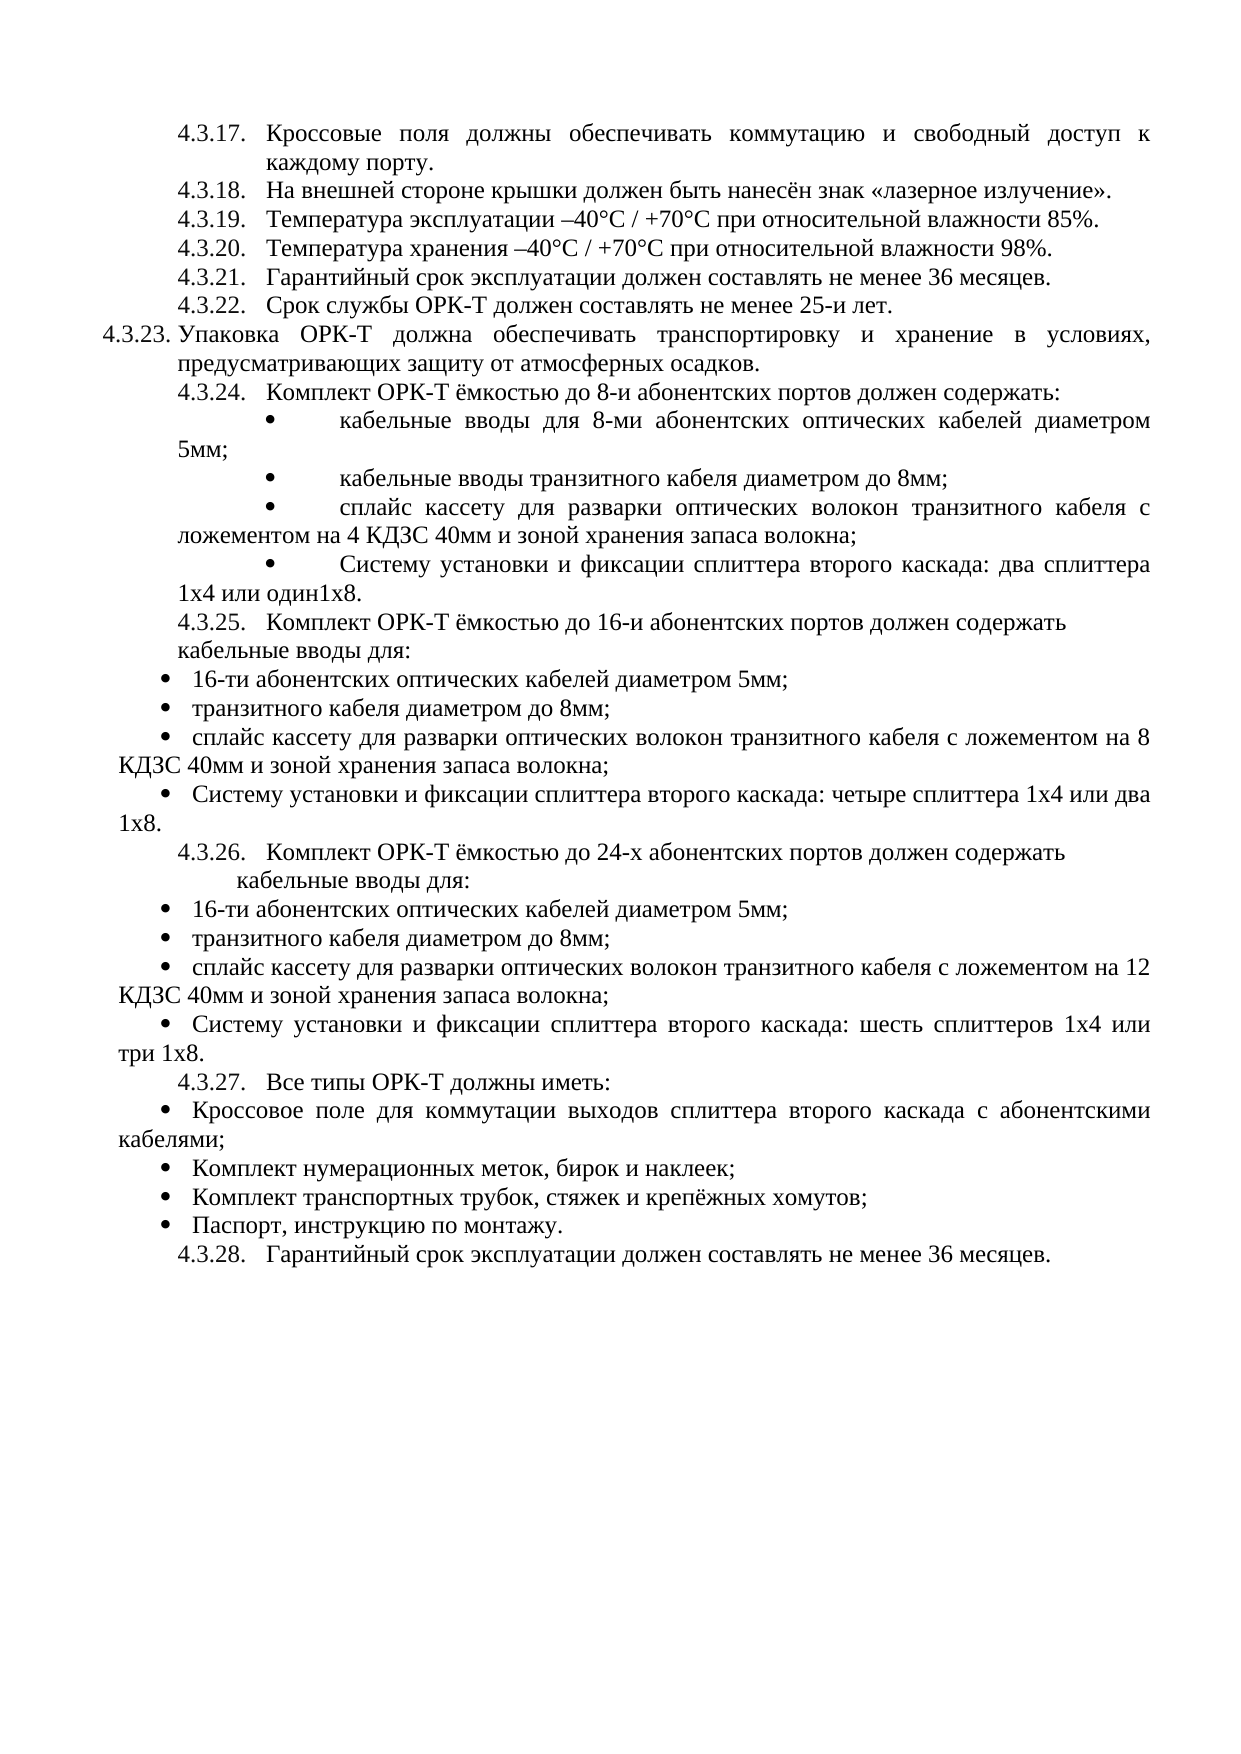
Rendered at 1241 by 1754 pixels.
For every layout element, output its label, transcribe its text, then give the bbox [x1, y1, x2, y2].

list Срок службы ОРК-Т должен составлять не менее 25-и лет. [177, 291, 1152, 319]
list сплайс кассету для разварки оптических волокон транзитного кабеля с ложементом на 8 КДЗС 40мм и зоной хранения запаса волокна; [118, 722, 1152, 779]
list сплайс кассету для разварки оптических волокон транзитного кабеля с ложементом на 4 КДЗС 40мм и зоной хранения запаса волокна; [177, 492, 1152, 549]
list Комплект ОРК-Т ёмкостью до 8-и абонентских портов должен содержать: [177, 377, 1152, 406]
list Систему установки и фиксации сплиттера второго каскада: четыре сплиттера 1х4 или два 1х8. [118, 779, 1152, 837]
list На внешней стороне крышки должен быть нанесён знак «лазерное излучение». [177, 176, 1152, 204]
list Комплект ОРК-Т ёмкостью до 24-х абонентских портов должен содержать [177, 837, 1152, 866]
list Упаковка ОРК-Т должна обеспечивать транспортировку и хранение в условиях, предусматривающих защиту от атмосферных осадков. [102, 319, 1152, 377]
list Систему установки и фиксации сплиттера второго каскада: два сплиттера 1х4 или один1х8. [177, 549, 1152, 607]
list Комплект транспортных трубок, стяжек и крепёжных хомутов; [118, 1182, 1152, 1211]
list транзитного кабеля диаметром до 8мм; [118, 693, 1152, 722]
list Все типы ОРК-Т должны иметь: [177, 1067, 1152, 1096]
list Гарантийный срок эксплуатации должен составлять не менее 36 месяцев. [177, 262, 1152, 291]
list Кроссовые поля должны обеспечивать коммутацию и свободный доступ к каждому порту. [177, 118, 1152, 176]
list 16-ти абонентских оптических кабелей диаметром 5мм; [118, 894, 1152, 923]
list сплайс кассету для разварки оптических волокон транзитного кабеля с ложементом на 12 КДЗС 40мм и зоной хранения запаса волокна; [118, 952, 1152, 1009]
list кабельные вводы для 8-ми абонентских оптических кабелей диаметром 5мм; [177, 406, 1152, 463]
list Комплект нумерационных меток, бирок и наклеек; [118, 1153, 1152, 1182]
list Кроссовое поле для коммутации выходов сплиттера второго каскада с абонентскими кабелями; [118, 1096, 1152, 1153]
list транзитного кабеля диаметром до 8мм; [118, 923, 1152, 952]
list Температура эксплуатации –40°C / +70°C при относительной влажности 85%. [177, 204, 1152, 233]
list Систему установки и фиксации сплиттера второго каскада: шесть сплиттеров 1х4 или три 1х8. [118, 1009, 1152, 1067]
list Температура хранения –40°C / +70°C при относительной влажности 98%. [177, 233, 1152, 262]
list кабельные вводы транзитного кабеля диаметром до 8мм; [177, 463, 1152, 492]
list Паспорт, инструкцию по монтажу. [118, 1211, 1152, 1239]
text кабельные вводы для: [148, 866, 1152, 894]
list 16-ти абонентских оптических кабелей диаметром 5мм; [118, 664, 1152, 693]
text кабельные вводы для: [148, 636, 1152, 664]
list Комплект ОРК-Т ёмкостью до 16-и абонентских портов должен содержать [177, 607, 1152, 636]
list Гарантийный срок эксплуатации должен составлять не менее 36 месяцев. [177, 1239, 1152, 1268]
